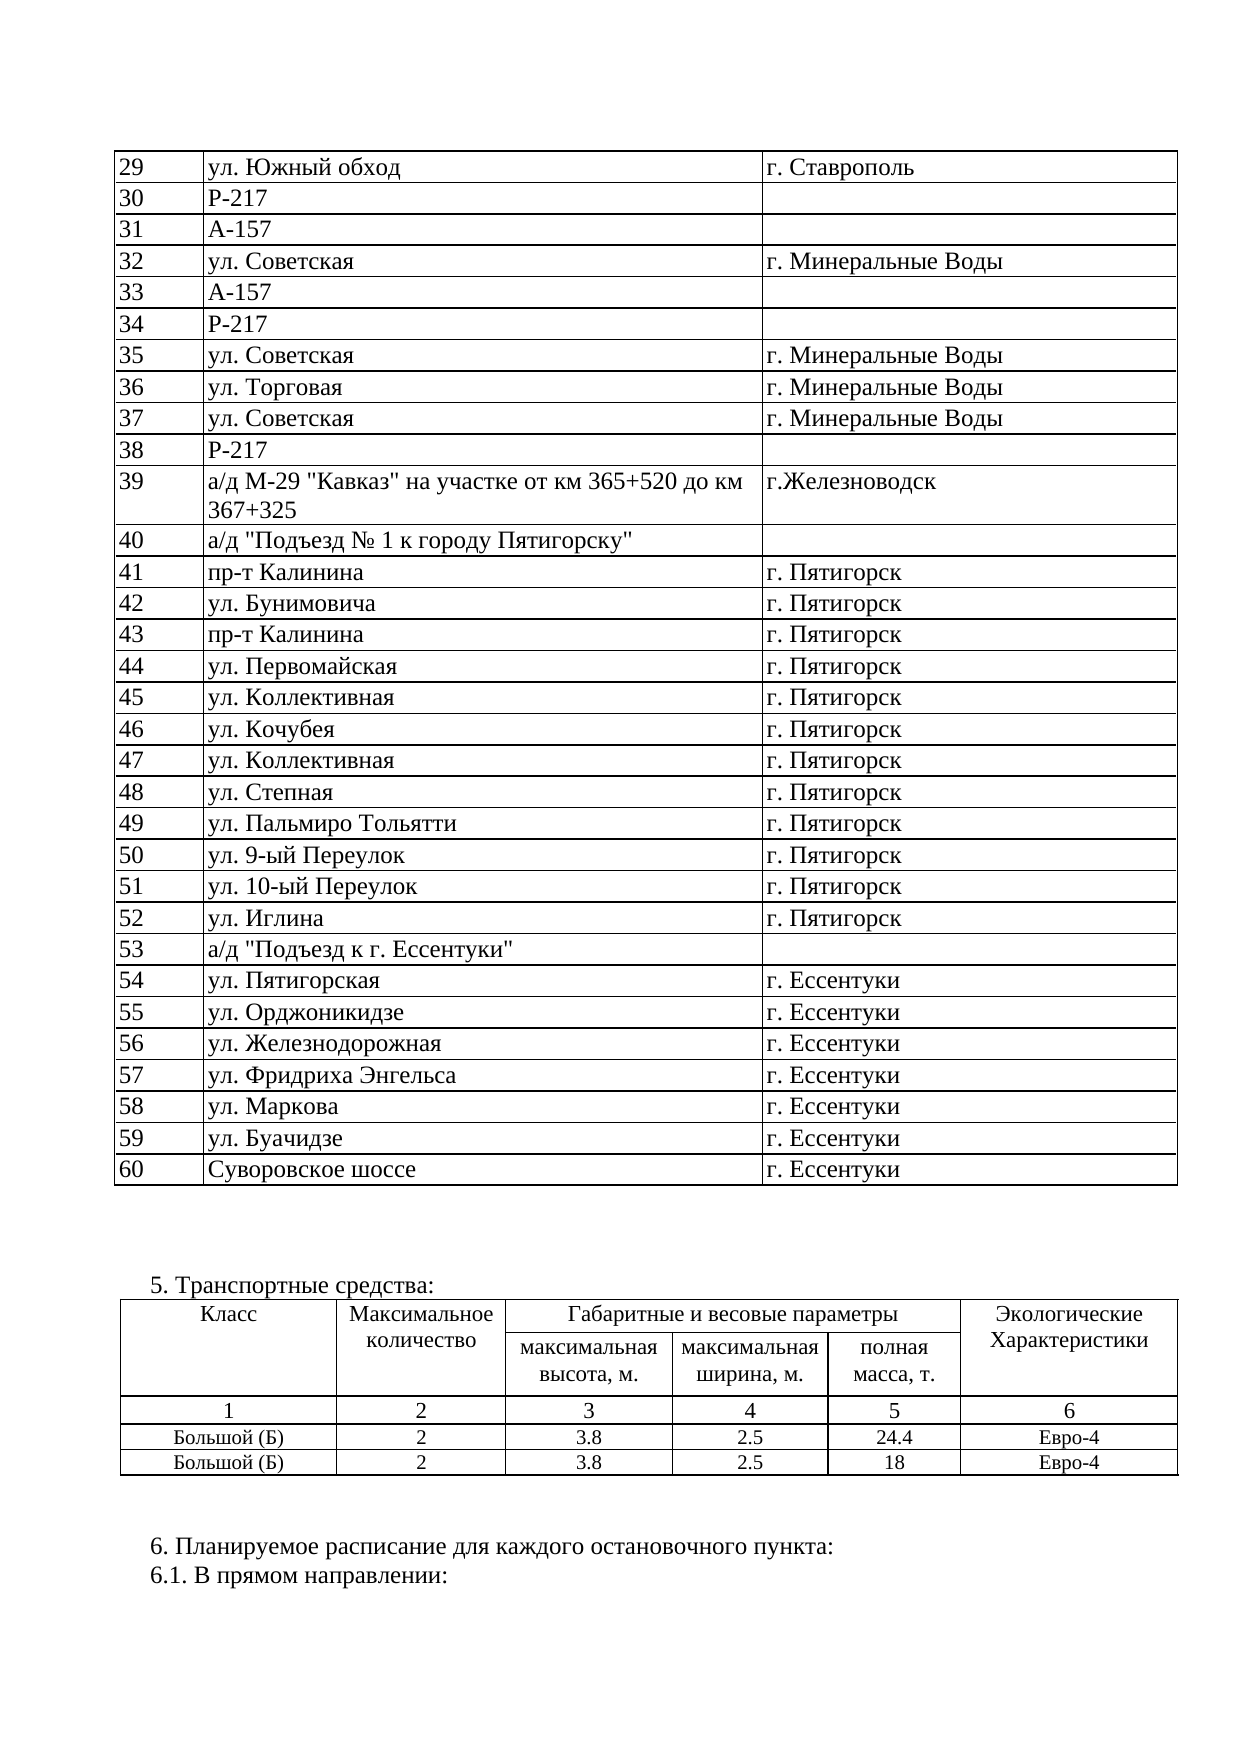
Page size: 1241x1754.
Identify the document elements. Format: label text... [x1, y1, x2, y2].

table_cell Суворовское шоссе [204, 1155, 762, 1184]
table_cell 43 [115, 619, 203, 649]
table_header Экологические Характеристики [961, 1300, 1177, 1395]
table_cell [763, 276, 1177, 307]
table_cell 2 [337, 1450, 505, 1474]
table_cell Р-217 [204, 183, 762, 213]
table_cell пр-т Калинина [204, 620, 762, 649]
table_cell А-157 [204, 215, 762, 244]
table_cell 2.5 [673, 1425, 827, 1449]
table_cell г. Пятигорск [763, 807, 1177, 838]
table_cell ул. Советская [204, 246, 762, 276]
table_cell ул. Маркова [204, 1092, 762, 1121]
table_cell г. Пятигорск [763, 681, 1177, 712]
table_header Класс [121, 1300, 336, 1395]
table_cell г. Пятигорск [763, 555, 1177, 587]
table_cell 30 [115, 183, 203, 213]
table_cell ул. Первомайская [204, 651, 762, 681]
table_cell [763, 433, 1177, 464]
table_cell ул. Орджоникидзе [204, 997, 762, 1027]
table_cell 1 [121, 1397, 336, 1423]
table_cell Евро-4 [961, 1450, 1177, 1474]
table_cell г. Пятигорск [763, 650, 1177, 681]
table_cell Большой (Б) [121, 1450, 336, 1474]
table_cell г. Пятигорск [763, 713, 1177, 744]
table_cell ул. Коллективная [204, 683, 762, 712]
table_cell 3 [506, 1397, 672, 1423]
table_cell ул. Железнодорожная [204, 1029, 762, 1058]
table_header Габаритные и весовые параметры [506, 1300, 960, 1332]
table_cell 2 [337, 1397, 505, 1423]
table_cell г. Пятигорск [763, 587, 1177, 618]
table_cell 54 [115, 965, 203, 996]
table_cell ул. Степная [204, 777, 762, 807]
table_cell г. Пятигорск [763, 775, 1177, 807]
table_cell а/д "Подъезд № 1 к городу Пятигорску" [204, 525, 762, 555]
text 5. Транспортные средства: [150, 1270, 1090, 1298]
table_cell ул. Кочубея [204, 714, 762, 744]
table_cell 52 [115, 902, 203, 933]
table_cell 35 [115, 340, 203, 370]
table_cell 2.5 [673, 1450, 827, 1474]
table_cell 36 [115, 371, 203, 402]
table_cell 5 [829, 1397, 960, 1423]
table_cell 42 [115, 588, 203, 618]
table_cell ул. Советская [204, 403, 762, 433]
table_cell ул. Коллективная [204, 746, 762, 775]
table_cell г. Минеральные Воды [763, 402, 1177, 433]
text 6.1. В прямом направлении: [150, 1560, 1090, 1588]
table_cell 6 [961, 1397, 1177, 1423]
table_cell ул. Пальмиро Тольятти [204, 808, 762, 838]
table_cell а/д М-29 "Кавказ" на участке от км 365+520 до км 367+325 [204, 466, 762, 524]
table_cell 3.8 [506, 1425, 672, 1449]
table_cell пр-т Калинина [204, 557, 762, 587]
table_cell г. Минеральные Воды [763, 244, 1177, 276]
table_cell 51 [115, 871, 203, 901]
table_cell г. Минеральные Воды [763, 370, 1177, 402]
table_cell 57 [115, 1060, 203, 1090]
table_cell 41 [115, 556, 203, 587]
table_cell 34 [115, 308, 203, 339]
table_cell ул. Буачидзе [204, 1123, 762, 1153]
table_cell ул. Южный обход [204, 152, 762, 181]
table_cell 58 [115, 1091, 203, 1121]
table_cell ул. Пятигорская [204, 966, 762, 996]
table_cell 39 [115, 466, 203, 524]
table_cell 55 [115, 997, 203, 1027]
table_cell 29 [115, 152, 203, 181]
table_cell ул. Советская [204, 340, 762, 370]
table_cell 31 [115, 214, 203, 244]
table_cell А-157 [204, 277, 762, 307]
table_cell 56 [115, 1028, 203, 1058]
table_cell ул. Бунимовича [204, 588, 762, 618]
table_cell 4 [673, 1397, 827, 1423]
table_cell г. Ессентуки [763, 1121, 1177, 1153]
table_cell Большой (Б) [121, 1425, 336, 1449]
text 6. Планируемое расписание для каждого остановочного пункта: [150, 1531, 1090, 1560]
table_cell ул. 10-ый Переулок [204, 871, 762, 901]
table_cell максимальная ширина, м. [673, 1333, 827, 1395]
table_cell [763, 524, 1177, 555]
table_cell г. Пятигорск [763, 744, 1177, 775]
table_cell 3.8 [506, 1450, 672, 1474]
table_cell максимальная высота, м. [506, 1333, 672, 1395]
table_cell 50 [115, 839, 203, 870]
table_cell 47 [115, 745, 203, 775]
table_cell г. Ессентуки [763, 964, 1177, 996]
table_cell г. Пятигорск [763, 838, 1177, 870]
table_cell г.Железноводск [763, 465, 1177, 524]
table_cell а/д "Подъезд к г. Ессентуки" [204, 934, 762, 964]
table_cell г. Ессентуки [763, 996, 1177, 1027]
table_cell 46 [115, 714, 203, 744]
table_cell г. Ставрополь [763, 152, 1177, 181]
table_header Максимальное количество [337, 1300, 505, 1395]
table_cell 37 [115, 403, 203, 433]
table_cell г. Ессентуки [763, 1059, 1177, 1090]
table_cell [763, 181, 1177, 213]
table_cell 33 [115, 277, 203, 307]
table_cell ул. Фридриха Энгельса [204, 1060, 762, 1090]
table_cell г. Пятигорск [763, 618, 1177, 649]
table_cell 38 [115, 434, 203, 464]
table_cell 59 [115, 1123, 203, 1153]
table_cell ул. Иглина [204, 903, 762, 933]
table_cell Евро-4 [961, 1425, 1177, 1449]
table_cell 48 [115, 776, 203, 807]
table_cell 45 [115, 682, 203, 712]
table_cell 18 [829, 1450, 960, 1474]
table_cell г. Пятигорск [763, 901, 1177, 933]
table_cell 49 [115, 808, 203, 838]
table_cell 60 [115, 1154, 203, 1184]
table_cell 44 [115, 651, 203, 681]
table_cell 24.4 [829, 1425, 960, 1449]
table_cell Р-217 [204, 435, 762, 464]
table_cell Р-217 [204, 309, 762, 339]
table_cell 40 [115, 525, 203, 555]
table_cell ул. Торговая [204, 372, 762, 402]
table_cell г. Пятигорск [763, 870, 1177, 901]
table_cell 53 [115, 934, 203, 964]
table_cell ул. 9-ый Переулок [204, 840, 762, 870]
table_cell г. Ессентуки [763, 1153, 1177, 1184]
table_cell [763, 307, 1177, 339]
table_cell [763, 213, 1177, 244]
table_cell г. Минеральные Воды [763, 339, 1177, 370]
table_cell г. Ессентуки [763, 1027, 1177, 1058]
table_cell 2 [337, 1425, 505, 1449]
table_cell полная масса, т. [829, 1333, 960, 1395]
table_cell г. Ессентуки [763, 1090, 1177, 1121]
table_cell [763, 933, 1177, 964]
table_cell 32 [115, 245, 203, 276]
